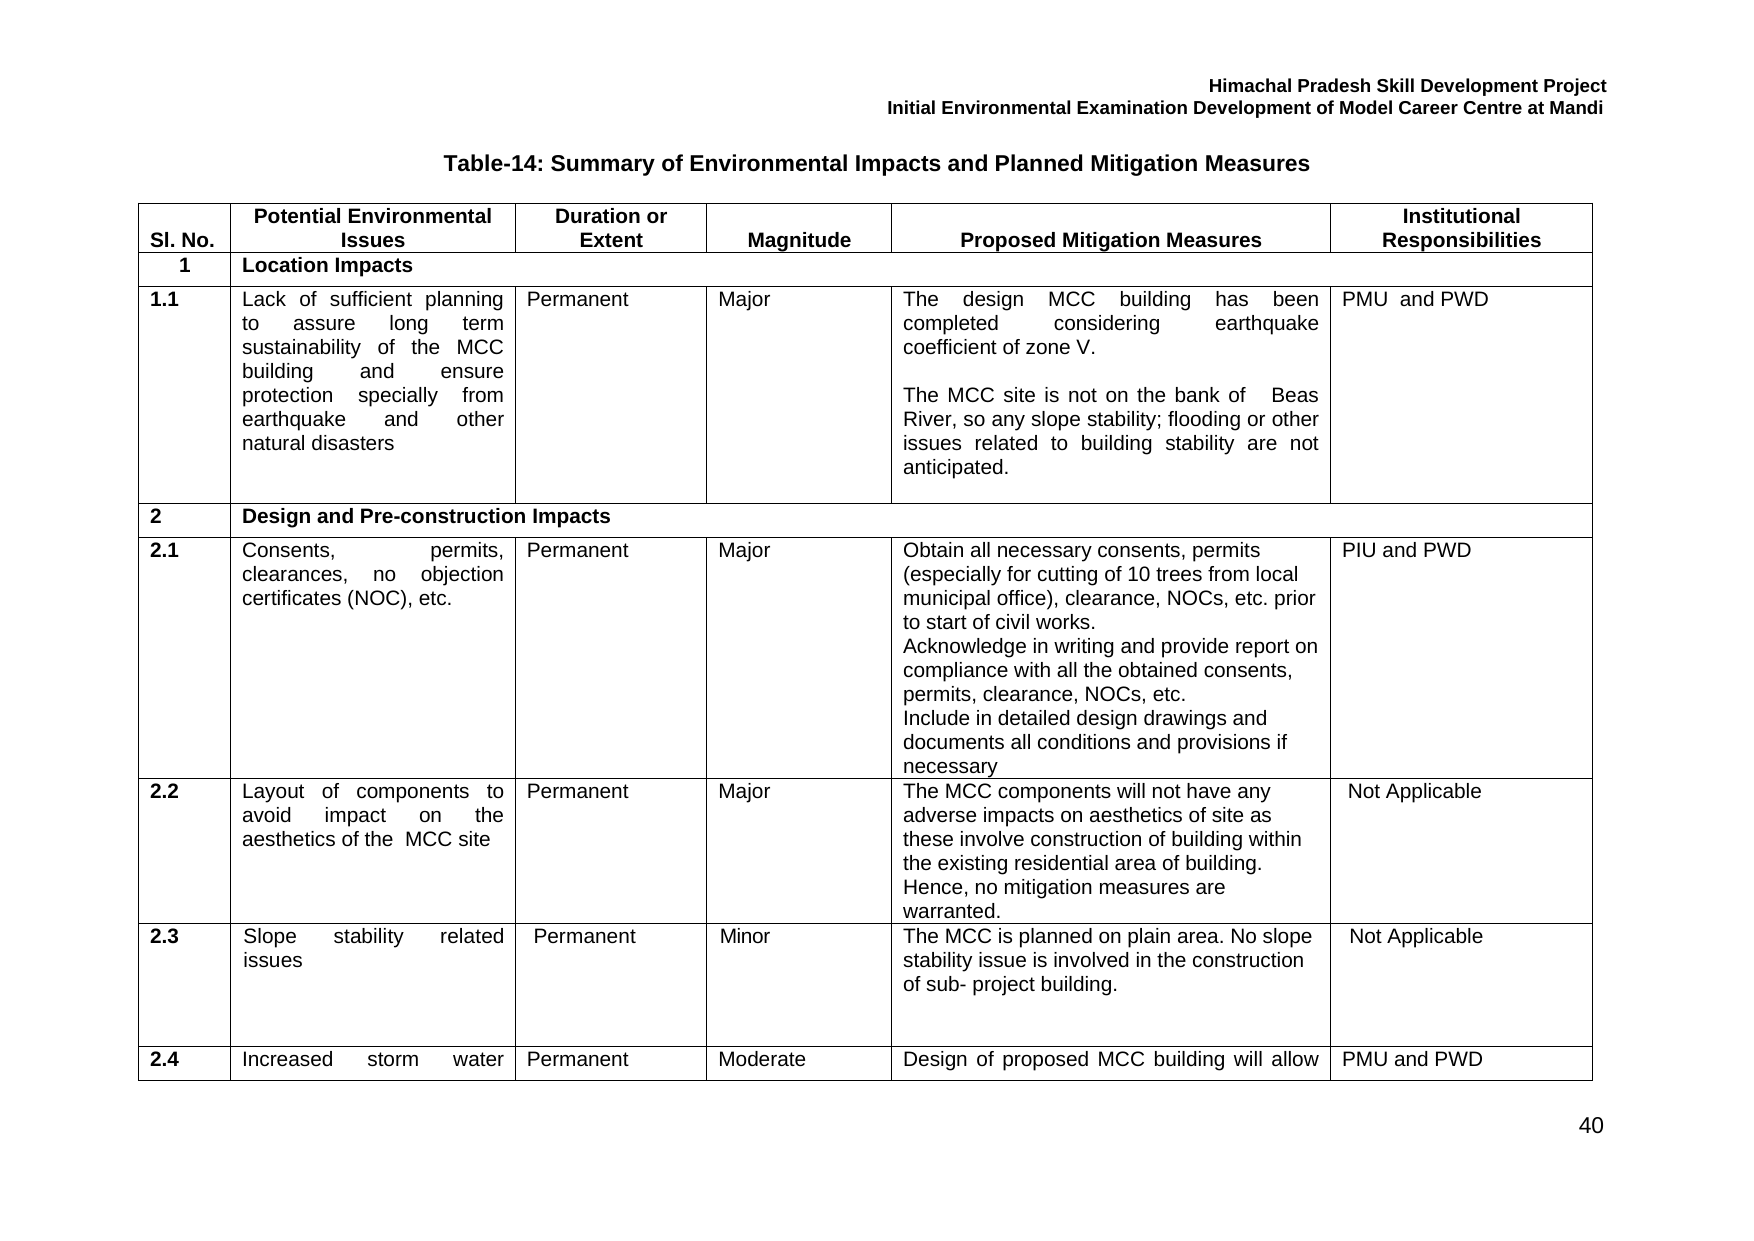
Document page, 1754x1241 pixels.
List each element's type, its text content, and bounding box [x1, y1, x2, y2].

table_cell 1.1 [139, 287, 230, 503]
table_cell The design MCC building has been completed considering earthquake coefficient of zone V. The MCC site is not on the bank of Beas River, so any slope stability; flooding or other issues related to building stability are not anticipated. [892, 287, 1330, 503]
table_cell Permanent [516, 924, 706, 1046]
table_cell Major [707, 287, 891, 503]
table_cell Design and Pre-construction Impacts [231, 504, 1592, 537]
table_cell PIU and PWD [1331, 538, 1592, 778]
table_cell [892, 1047, 1330, 1080]
table_header Potential Environmental Issues [231, 204, 515, 252]
table_cell 2 [139, 504, 230, 537]
table_cell 2.3 [139, 924, 230, 1046]
table_cell Lack of sufficient planning to assure long term sustainability of the MCC building and ensure protection specially from earthquake and other natural disasters [231, 287, 515, 503]
table_cell Permanent [516, 287, 706, 503]
table_cell PMU and PWD [1331, 1047, 1592, 1080]
table_cell 1 [139, 253, 230, 286]
table_cell PMU and PWD [1331, 287, 1592, 503]
table_cell Layout of components to avoid impact on the aesthetics of the MCC site [231, 779, 515, 923]
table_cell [231, 1047, 515, 1080]
table_header Institutional Responsibilities [1331, 204, 1592, 252]
table_cell Minor [707, 924, 891, 1046]
table_cell Permanent [516, 538, 706, 778]
table_cell Major [707, 779, 891, 923]
table_cell The MCC components will not have any adverse impacts on aesthetics of site as these involve construction of building within the existing residential area of building. Hence, no mitigation measures are warranted. [892, 779, 1330, 923]
table_cell Not Applicable [1331, 924, 1592, 1046]
table_cell The MCC is planned on plain area. No slope stability issue is involved in the construction of sub- project building. [892, 924, 1330, 1046]
table_cell 2.1 [139, 538, 230, 778]
table_header Proposed Mitigation Measures [892, 204, 1330, 252]
table_cell Permanent [516, 779, 706, 923]
table_cell Obtain all necessary consents, permits (especially for cutting of 10 trees from local municipal office), clearance, NOCs, etc. prior to start of civil works. Acknowledge in writing and provide report on compliance with all the obtained consents, permits, clearance, NOCs, etc. Include in detailed design drawings and documents all conditions and provisions if necessary [892, 538, 1330, 778]
text Table-14: Summary of Environmental Impacts and Planned Mitigation Measures [150, 150, 1604, 176]
table_header Magnitude [707, 204, 891, 252]
table_cell Moderate [707, 1047, 891, 1080]
table_cell 2.2 [139, 779, 230, 923]
table_cell Slope stability related issues [231, 924, 515, 1046]
table_cell Consents, permits, clearances, no objection certificates (NOC), etc. [231, 538, 515, 778]
table_cell Not Applicable [1331, 779, 1592, 923]
table_header Sl. No. [139, 204, 230, 252]
table_cell Location Impacts [231, 253, 1592, 286]
table_cell 2.4 [139, 1047, 230, 1080]
table_header Duration or Extent [516, 204, 706, 252]
table_cell Major [707, 538, 891, 778]
table_cell Permanent [516, 1047, 706, 1080]
